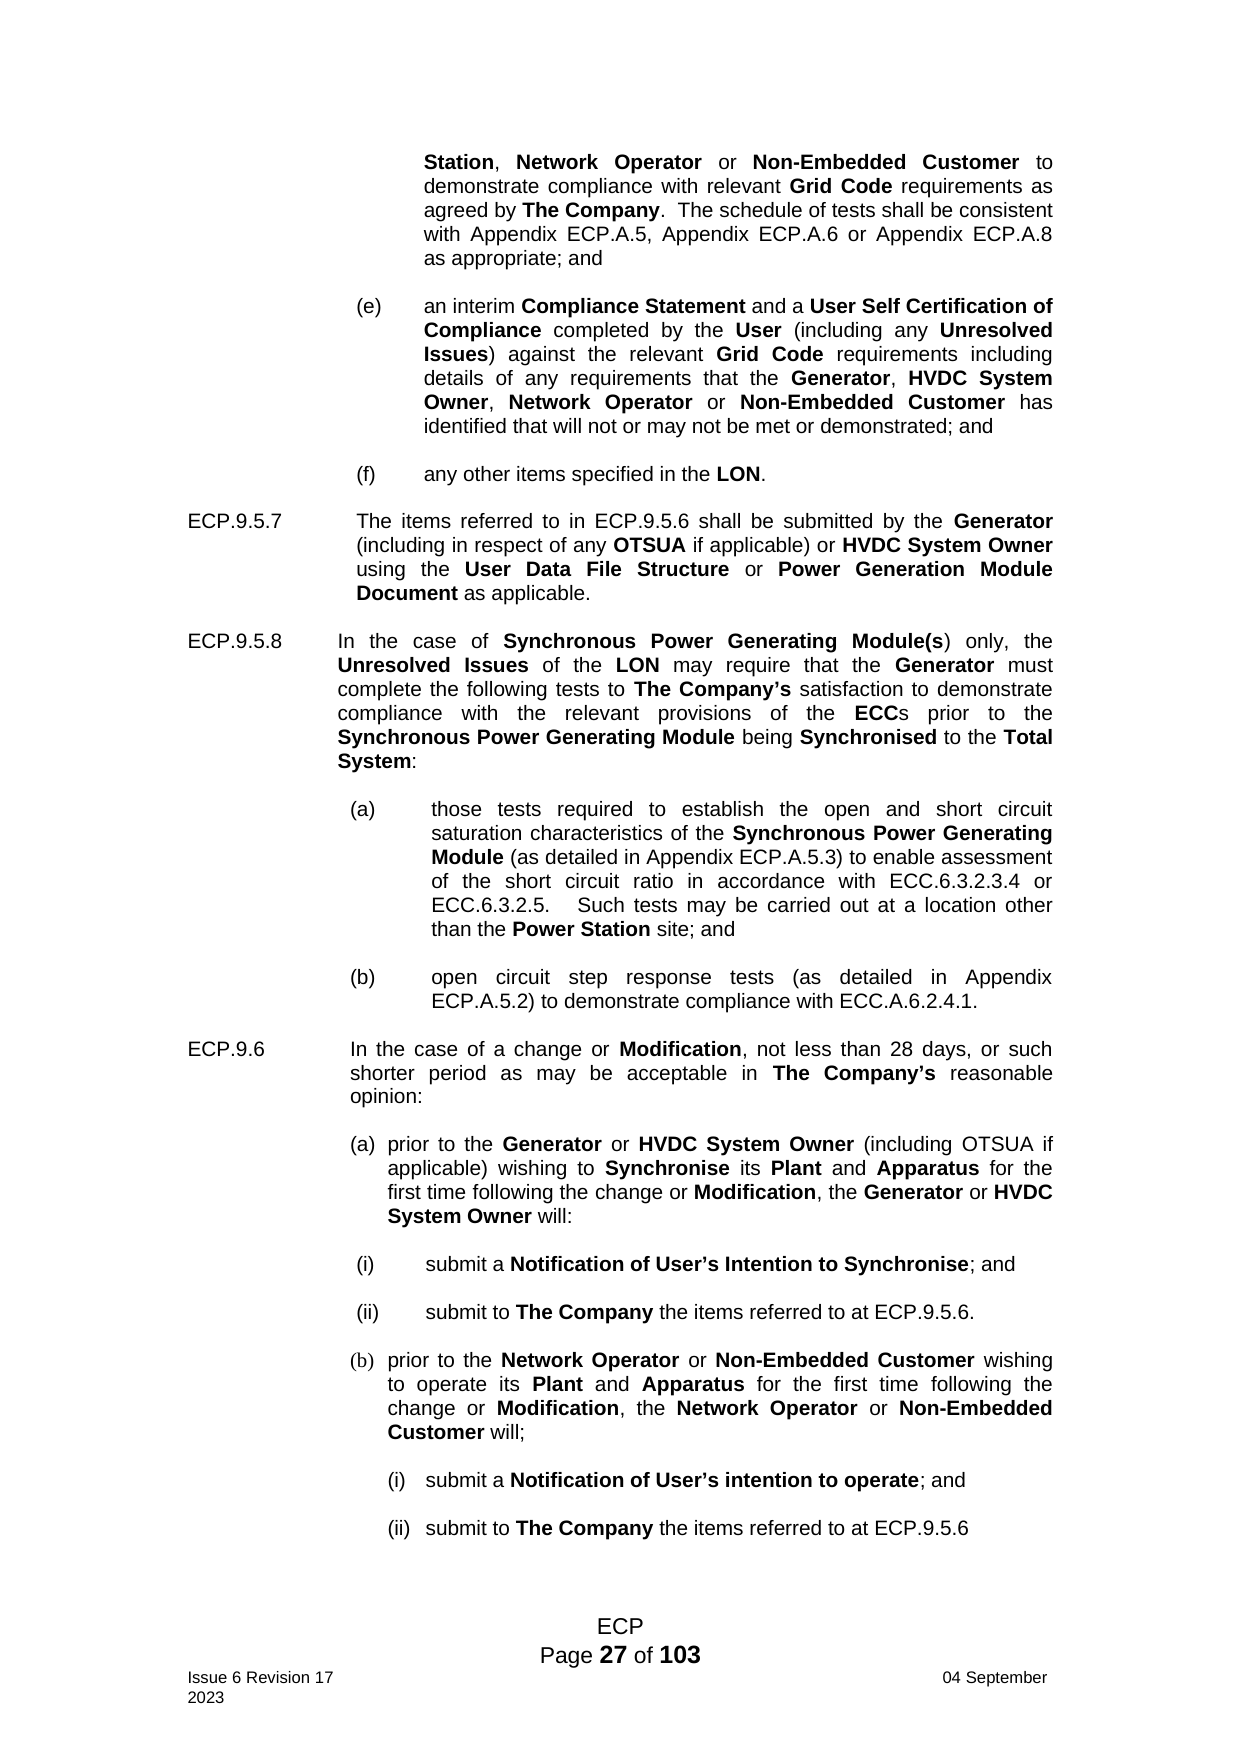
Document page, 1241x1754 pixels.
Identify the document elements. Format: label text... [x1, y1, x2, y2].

text ECP.9.5.8 In the case of Synchronous Power Generating Module(s) only, the Unresolved Issues of the LON may require that the Generator must complete the following tests to The Company’s satisfaction to demonstrate compliance with the relevant provisions of the ECCs prior to the Synchronous Power Generating Module being Synchronised to the Total System: [187, 629, 1053, 773]
list submit a Notification of User’s intention to operate; and [387, 1468, 1053, 1492]
text (e) an interim Compliance Statement and a User Self Certification of Compliance completed by the User (including any Unresolved Issues) against the relevant Grid Code requirements including details of any requirements that the Generator, HVDC System Owner, Network Operator or Non-Embedded Customer has identified that will not or may not be met or demonstrated; and [356, 294, 1053, 437]
text (f) any other items specified in the LON. [356, 461, 1053, 485]
text (b) open circuit step response tests (as detailed in Appendix ECP.A.5.2) to demonstrate compliance with ECC.A.6.2.4.1. [350, 964, 1053, 1012]
list prior to the Network Operator or Non-Embedded Customer wishing to operate its Plant and Apparatus for the first time following the change or Modification, the Network Operator or Non-Embedded Customer will; [350, 1348, 1053, 1444]
list prior to the Generator or HVDC System Owner (including OTSUA if applicable) wishing to Synchronise its Plant and Apparatus for the first time following the change or Modification, the Generator or HVDC System Owner will: [350, 1132, 1053, 1228]
text ECP.9.5.7 The items referred to in ECP.9.5.6 shall be submitted by the Generator (including in respect of any OTSUA if applicable) or HVDC System Owner using the User Data File Structure or Power Generation Module Document as applicable. [187, 509, 1053, 605]
list submit to The Company the items referred to at ECP.9.5.6 [387, 1516, 1053, 1540]
text (i) submit a Notification of User’s Intention to Synchronise; and [356, 1252, 1053, 1276]
text ECP.9.6 In the case of a change or Modification, not less than 28 days, or such shorter period as may be acceptable in The Company’s reasonable opinion: [187, 1036, 1053, 1108]
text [356, 150, 1053, 270]
text (ii) submit to The Company the items referred to at ECP.9.5.6. [356, 1300, 1053, 1324]
text (a) those tests required to establish the open and short circuit saturation characteristics of the Synchronous Power Generating Module (as detailed in Appendix ECP.A.5.3) to enable assessment of the short circuit ratio in accordance with ECC.6.3.2.3.4 or ECC.6.3.2.5. Such tests may be carried out at a location other than the Power Station site; and [350, 797, 1053, 941]
